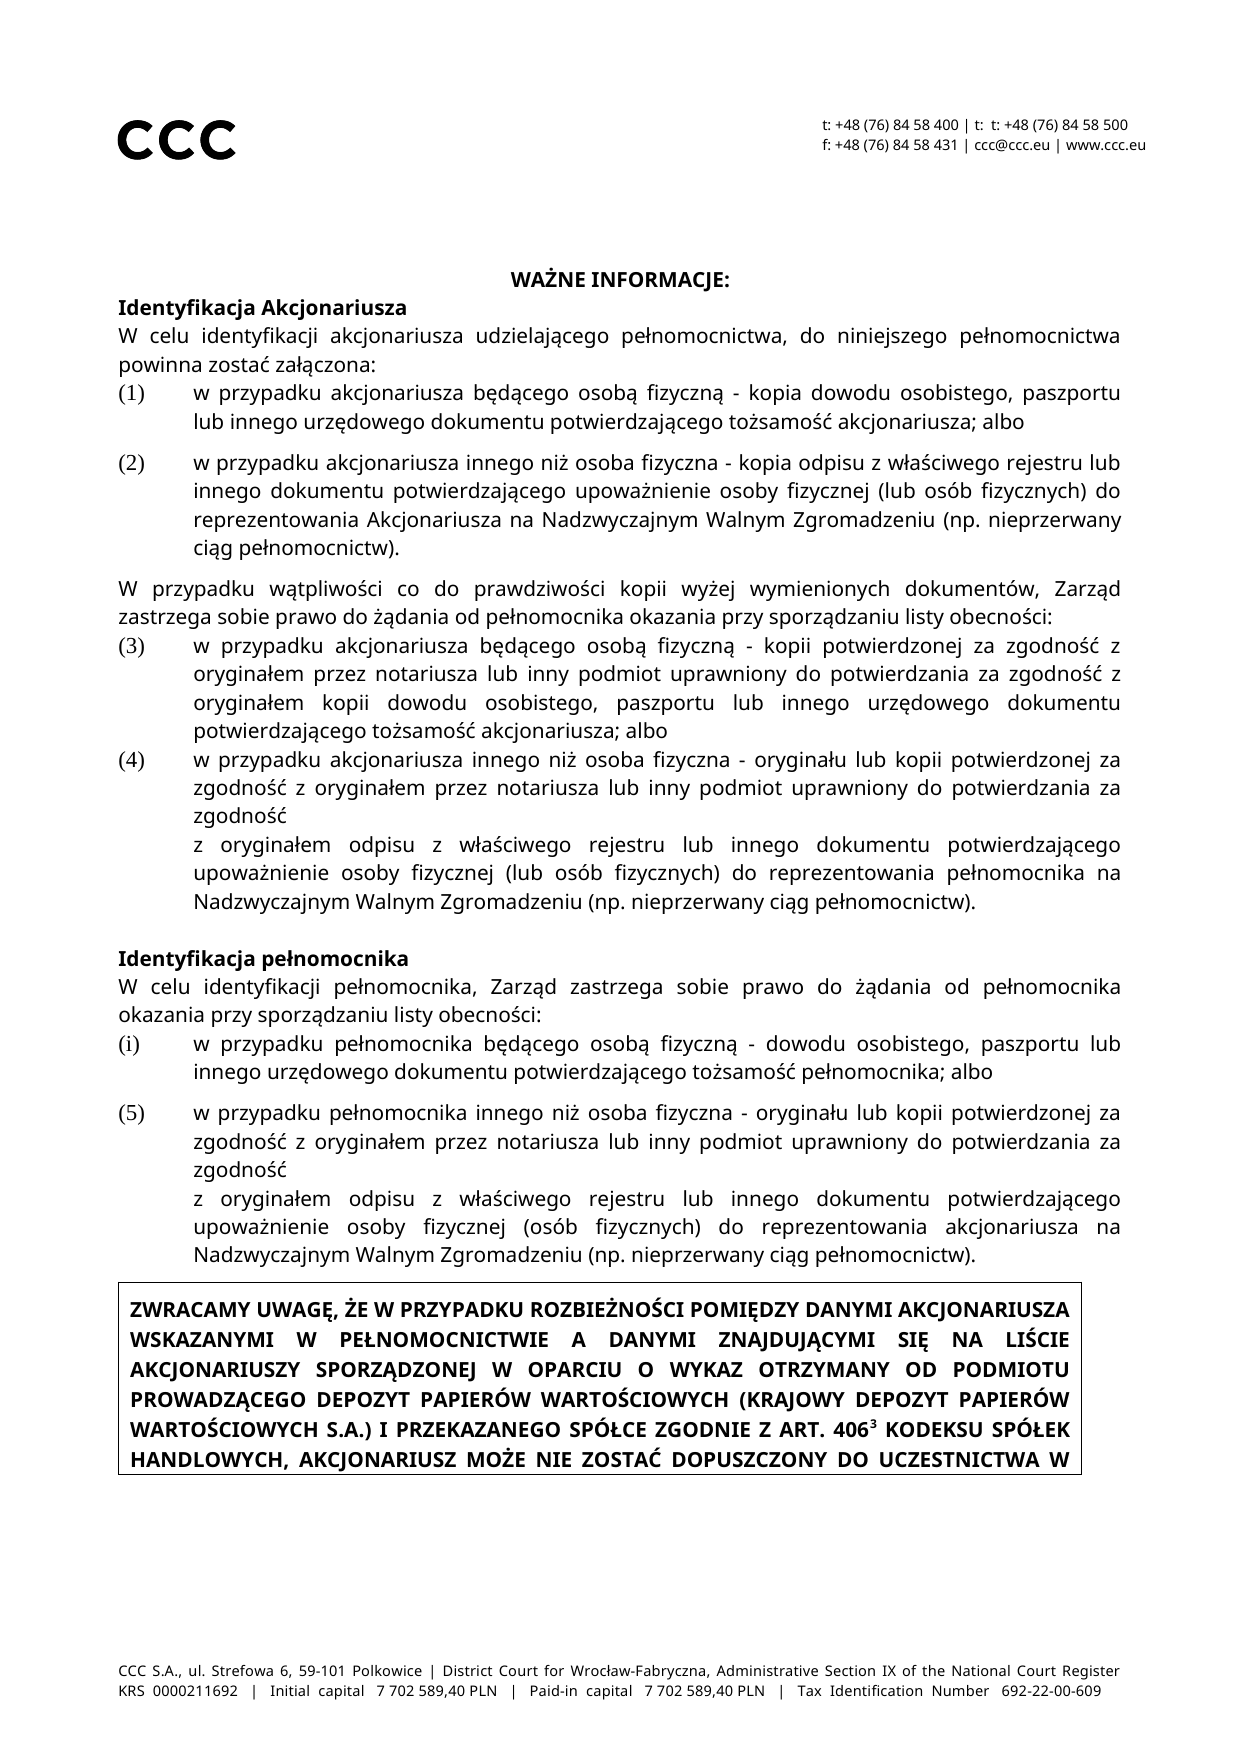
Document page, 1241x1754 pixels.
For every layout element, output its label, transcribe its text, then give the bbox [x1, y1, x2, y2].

text W celu identyfikacji akcjonariusza udzielającego pełnomocnictwa, do niniejszego pełnomocnictwa powinna zostać załączona: [118, 322, 1122, 378]
text W przypadku wątpliwości co do prawdziwości kopii wyżej wymienionych dokumentów, Zarząd zastrzega sobie prawo do żądania od pełnomocnika okazania przy sporządzaniu listy obecności: [118, 574, 1122, 631]
picture [0, 2, 1241, 252]
list w przypadku akcjonariusza innego niż osoba fizyczna - kopia odpisu z właściwego rejestru lub innego dokumentu potwierdzającego upoważnienie osoby fizycznej (lub osób fizycznych) do reprezentowania Akcjonariusza na Nadzwyczajnym Walnym Zgromadzeniu (np. nieprzerwany ciąg pełnomocnictw). [118, 448, 1122, 562]
list w przypadku pełnomocnika będącego osobą fizyczną - dowodu osobistego, paszportu lub innego urzędowego dokumentu potwierdzającego tożsamość pełnomocnika; albo [118, 1029, 1122, 1086]
list w przypadku pełnomocnika innego niż osoba fizyczna - oryginału lub kopii potwierdzonej za zgodność z oryginałem przez notariusza lub inny podmiot uprawniony do potwierdzania za zgodność z oryginałem odpisu z właściwego rejestru lub innego dokumentu potwierdzającego upoważnienie osoby fizycznej (osób fizycznych) do reprezentowania akcjonariusza na Nadzwyczajnym Walnym Zgromadzeniu (np. nieprzerwany ciąg pełnomocnictw). [118, 1098, 1122, 1269]
list w przypadku akcjonariusza będącego osobą fizyczną - kopii potwierdzonej za zgodność z oryginałem przez notariusza lub inny podmiot uprawniony do potwierdzania za zgodność z oryginałem kopii dowodu osobistego, paszportu lub innego urzędowego dokumentu potwierdzającego tożsamość akcjonariusza; albo [118, 631, 1122, 745]
list w przypadku akcjonariusza innego niż osoba fizyczna - oryginału lub kopii potwierdzonej za zgodność z oryginałem przez notariusza lub inny podmiot uprawniony do potwierdzania za zgodność z oryginałem odpisu z właściwego rejestru lub innego dokumentu potwierdzającego upoważnienie osoby fizycznej (lub osób fizycznych) do reprezentowania pełnomocnika na Nadzwyczajnym Walnym Zgromadzeniu (np. nieprzerwany ciąg pełnomocnictw). [118, 745, 1122, 915]
text Identyfikacja Akcjonariusza [118, 293, 1122, 322]
text Identyfikacja pełnomocnika [118, 944, 1122, 972]
text WAŻNE INFORMACJE: [118, 265, 1122, 293]
text W celu identyfikacji pełnomocnika, Zarząd zastrzega sobie prawo do żądania od pełnomocnika okazania przy sporządzaniu listy obecności: [118, 972, 1122, 1029]
list w przypadku akcjonariusza będącego osobą fizyczną - kopia dowodu osobistego, paszportu lub innego urzędowego dokumentu potwierdzającego tożsamość akcjonariusza; albo [118, 378, 1122, 435]
